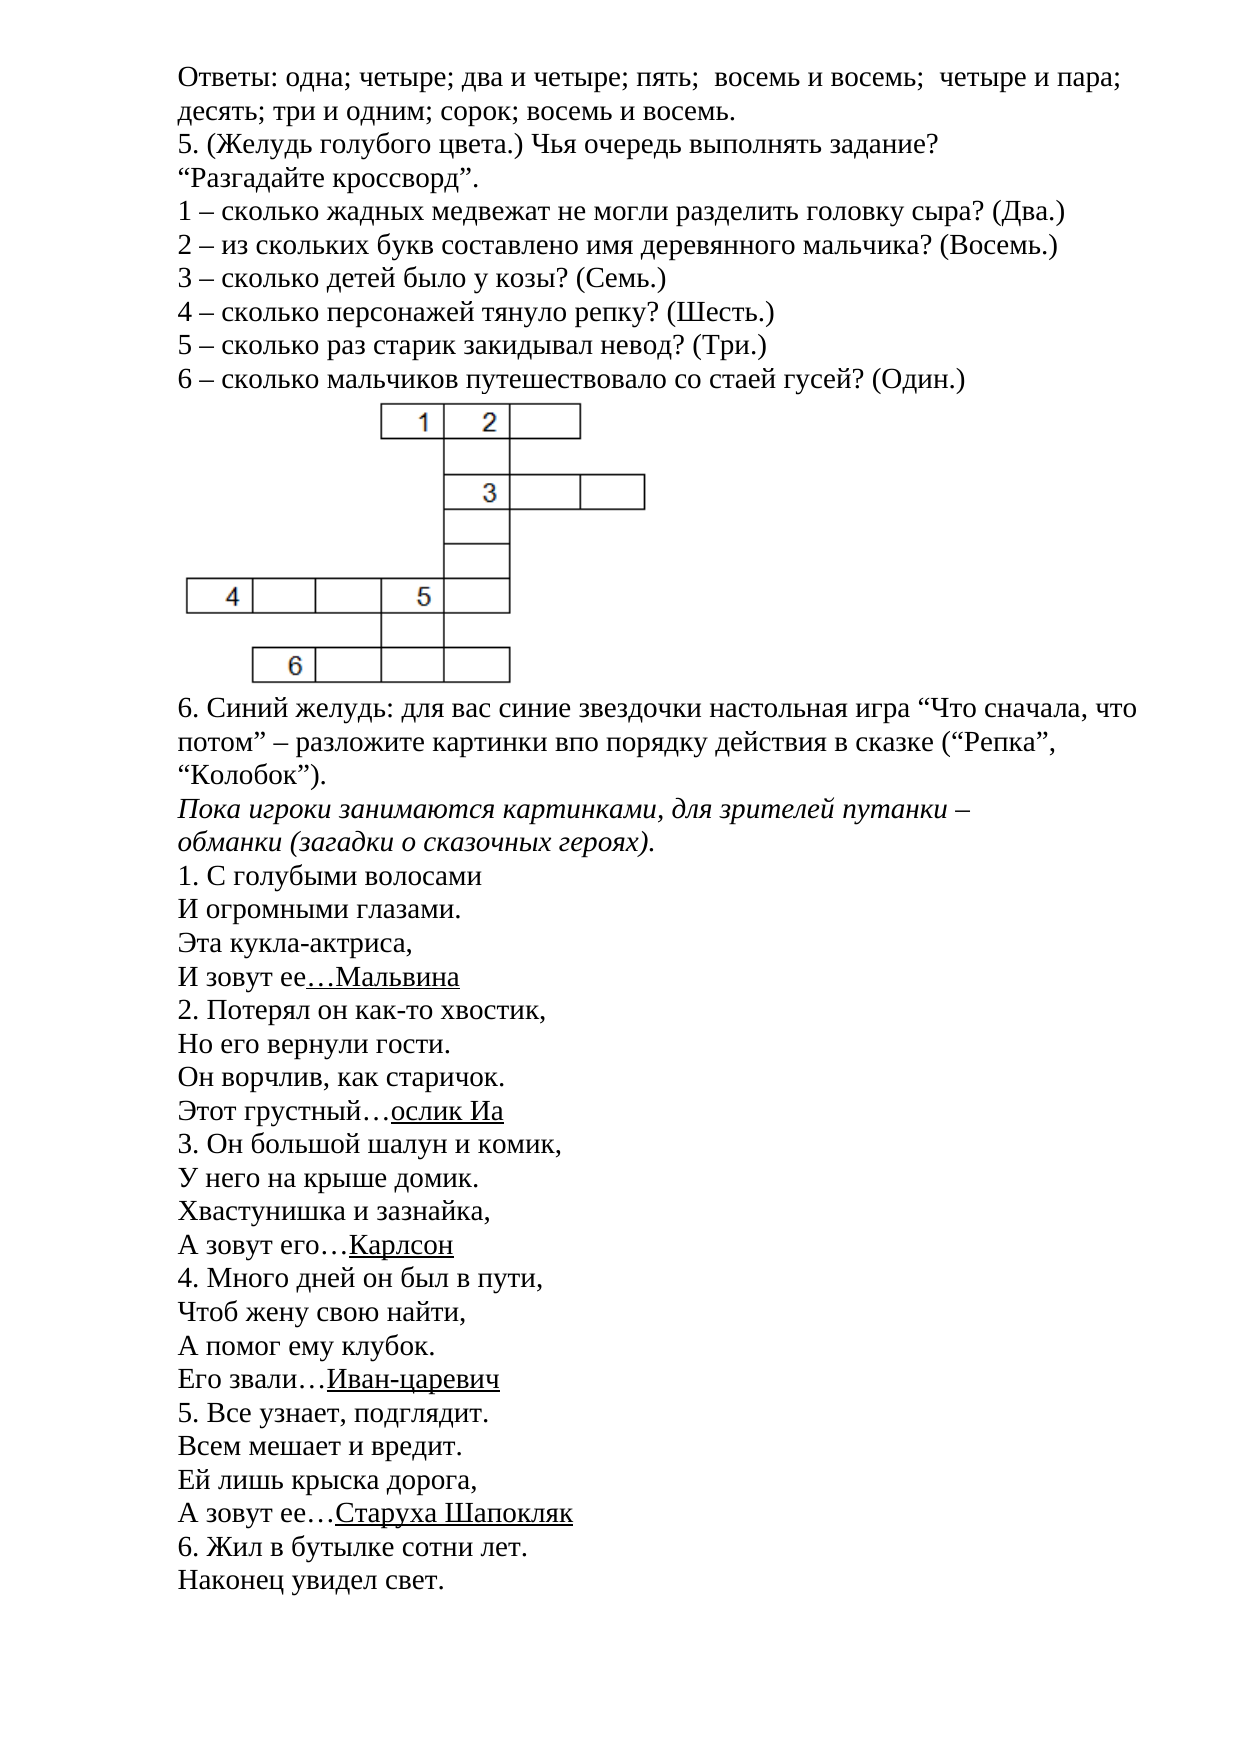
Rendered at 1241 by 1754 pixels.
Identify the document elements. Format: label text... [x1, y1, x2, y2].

text 5 – сколько раз старик закидывал невод? (Три.) [177, 327, 1152, 361]
text 5. (Желудь голубого цвета.) Чья очередь выполнять задание? [177, 126, 1152, 160]
text Пока игроки занимаются картинками, для зрителей путанки – обманки (загадки о сказочных героях). [177, 791, 1152, 858]
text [177, 1529, 1152, 1596]
text 6. Синий желудь: для вас синие звездочки настольная игра “Что сначала, что потом” – разложите картинки впо порядку действия в сказке (“Репка”, “Колобок”). [177, 690, 1152, 791]
text 3 – сколько детей было у козы? (Семь.) [177, 260, 1152, 294]
text Ответы: одна; четыре; два и четыре; пять; восемь и восемь; четыре и пара; десять; три и одним; сорок; восемь и восемь. [177, 59, 1152, 126]
text 4. Много дней он был в пути, Чтоб жену свою найти, А помог ему клубок. Его звали…Иван-царевич [177, 1261, 1152, 1395]
picture [177, 394, 654, 691]
text 1 – сколько жадных медвежат не могли разделить головку сыра? (Два.) [177, 193, 1152, 227]
text 6 – сколько мальчиков путешествовало со стаей гусей? (Один.) [177, 361, 1152, 394]
text 4 – сколько персонажей тянуло репку? (Шесть.) [177, 294, 1152, 327]
text 2 – из скольких букв составлено имя деревянного мальчика? (Восемь.) [177, 227, 1152, 260]
text 5. Все узнает, подглядит. Всем мешает и вредит. Ей лишь крыска дорога, А зовут ее…Старуха Шапокляк [177, 1395, 1152, 1529]
text 3. Он большой шалун и комик, У него на крыше домик. Хвастунишка и зазнайка, А зовут его…Карлсон [177, 1126, 1152, 1261]
text “Разгадайте кроссворд”. [177, 160, 1152, 193]
text 2. Потерял он как-то хвостик, Но его вернули гости. Он ворчлив, как старичок. Этот грустный…ослик Иа [177, 992, 1152, 1126]
text 1. С голубыми волосами И огромными глазами. Эта кукла-актриса, И зовут ее…Мальвина [177, 858, 1152, 992]
